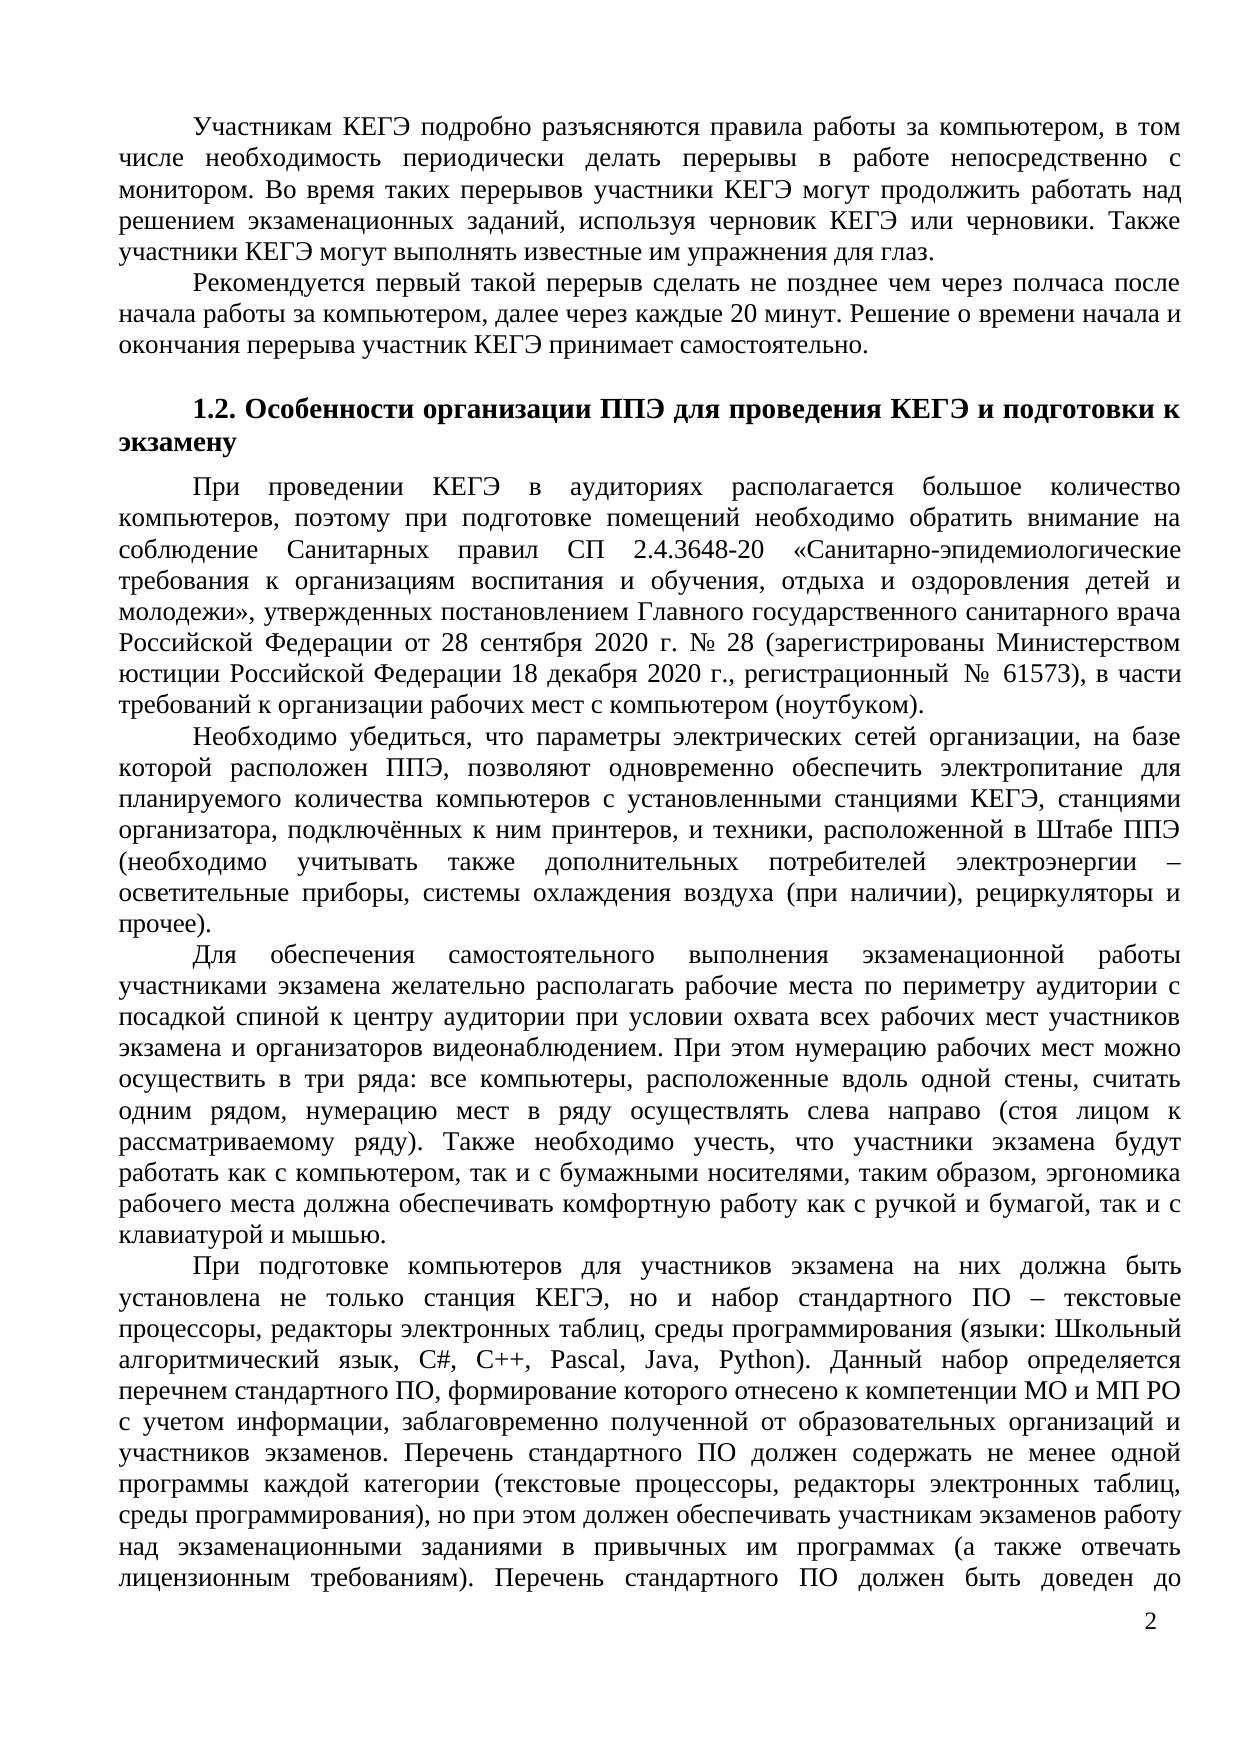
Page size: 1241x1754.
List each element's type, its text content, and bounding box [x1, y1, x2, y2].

text Для обеспечения самостоятельного выполнения экзаменационной работы участниками экзамена желательно располагать рабочие места по периметру аудитории с посадкой спиной к центру аудитории при условии охвата всех рабочих мест участников экзамена и организаторов видеонаблюдением. При этом нумерацию рабочих мест можно осуществить в три ряда: все компьютеры, расположенные вдоль одной стены, считать одним рядом, нумерацию мест в ряду осуществлять слева направо (стоя лицом к рассматриваемому ряду). Также необходимо учесть, что участники экзамена будут работать как с компьютером, так и с бумажными носителями, таким образом, эргономика рабочего места должна обеспечивать комфортную работу как с ручкой и бумагой, так и с клавиатурой и мышью. [118, 938, 1182, 1249]
text Необходимо убедиться, что параметры электрических сетей организации, на базе которой расположен ППЭ, позволяют одновременно обеспечить электропитание для планируемого количества компьютеров с установленными станциями КЕГЭ, станциями организатора, подключённых к ним принтеров, и техники, расположенной в Штабе ППЭ (необходимо учитывать также дополнительных потребителей электроэнергии – осветительные приборы, системы охлаждения воздуха (при наличии), рециркуляторы и прочее). [118, 720, 1182, 938]
subtitle Особенности организации ППЭ для проведения КЕГЭ и подготовки к экзамену [118, 391, 1182, 458]
text Участникам КЕГЭ подробно разъясняются правила работы за компьютером, в том числе необходимость периодически делать перерывы в работе непосредственно с монитором. Во время таких перерывов участники КЕГЭ могут продолжить работать над решением экзаменационных заданий, используя черновик КЕГЭ или черновики. Также участники КЕГЭ могут выполнять известные им упражнения для глаз. [118, 110, 1182, 266]
text При проведении КЕГЭ в аудиториях располагается большое количество компьютеров, поэтому при подготовке помещений необходимо обратить внимание на соблюдение Санитарных правил СП 2.4.3648-20 «Санитарно-эпидемиологические требования к организациям воспитания и обучения, отдыха и оздоровления детей и молодежи», утвержденных постановлением Главного государственного санитарного врача Российской Федерации от 28 сентября 2020 г. № 28 (зарегистрированы Министерством юстиции Российской Федерации 18 декабря 2020 г., регистрационный № 61573), в части требований к организации рабочих мест с компьютером (ноутбуком). [118, 470, 1182, 719]
text Рекомендуется первый такой перерыв сделать не позднее чем через полчаса после начала работы за компьютером, далее через каждые 20 минут. Решение о времени начала и окончания перерыва участник КЕГЭ принимает самостоятельно. [118, 266, 1182, 360]
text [118, 1249, 1182, 1592]
